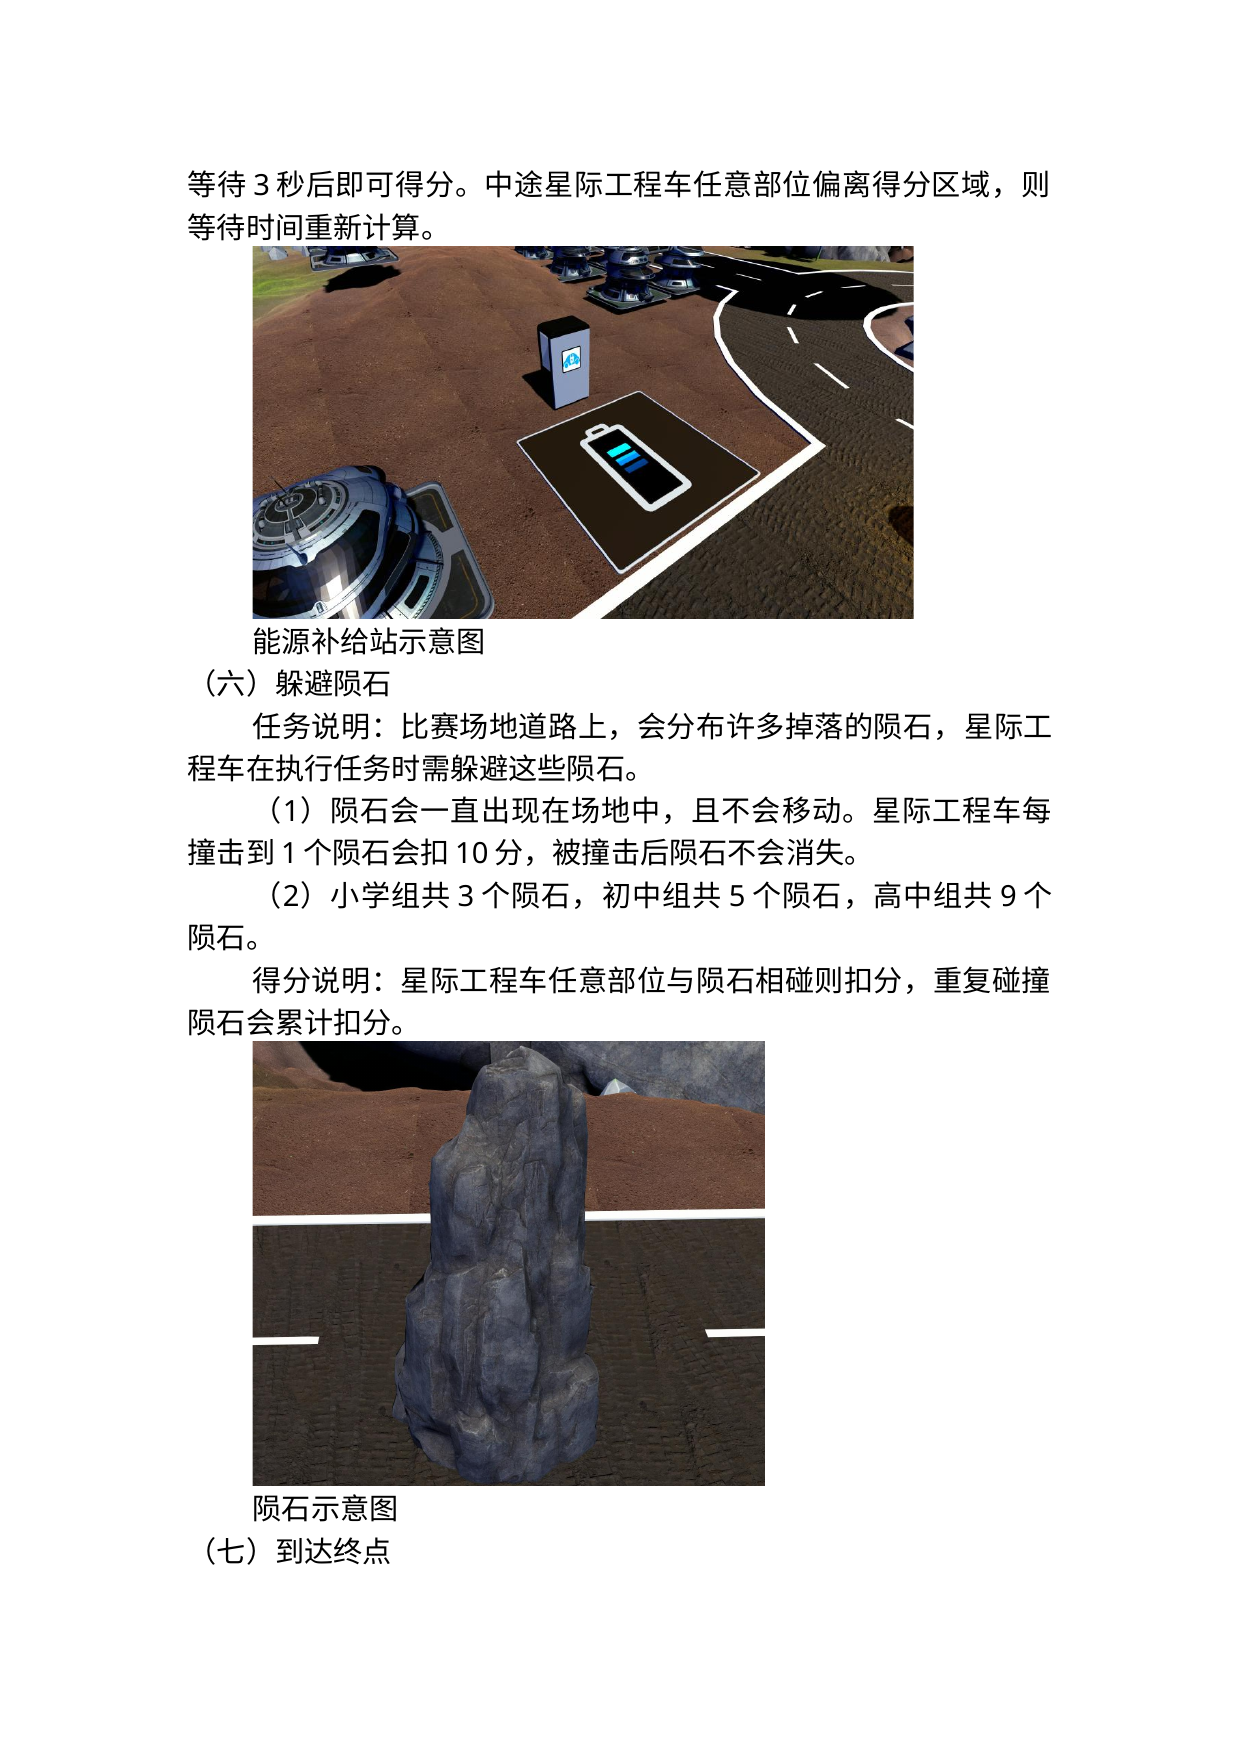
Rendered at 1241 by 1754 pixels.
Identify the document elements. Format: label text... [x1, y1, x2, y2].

text 任务说明：比赛场地道路上，会分布许多掉落的陨石，星际工程车在执行任务时需躲避这些陨石。 [187, 703, 1053, 788]
text （七）到达终点 [187, 1528, 1053, 1570]
text （2）小学组共3个陨石，初中组共5个陨石，高中组共9个陨石。 [187, 872, 1053, 957]
text （1）陨石会一直出现在场地中，且不会移动。星际工程车每撞击到1个陨石会扣10分，被撞击后陨石不会消失。 [187, 788, 1053, 872]
picture [252, 1041, 765, 1486]
picture [252, 246, 914, 619]
text 得分说明：星际工程车任意部位与陨石相碰则扣分，重复碰撞陨石会累计扣分。 [187, 957, 1053, 1042]
text 陨石示意图 [187, 1486, 1053, 1528]
text 能源补给站示意图 [187, 618, 1053, 661]
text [187, 162, 1053, 247]
text （六）躲避陨石 [187, 661, 1053, 703]
